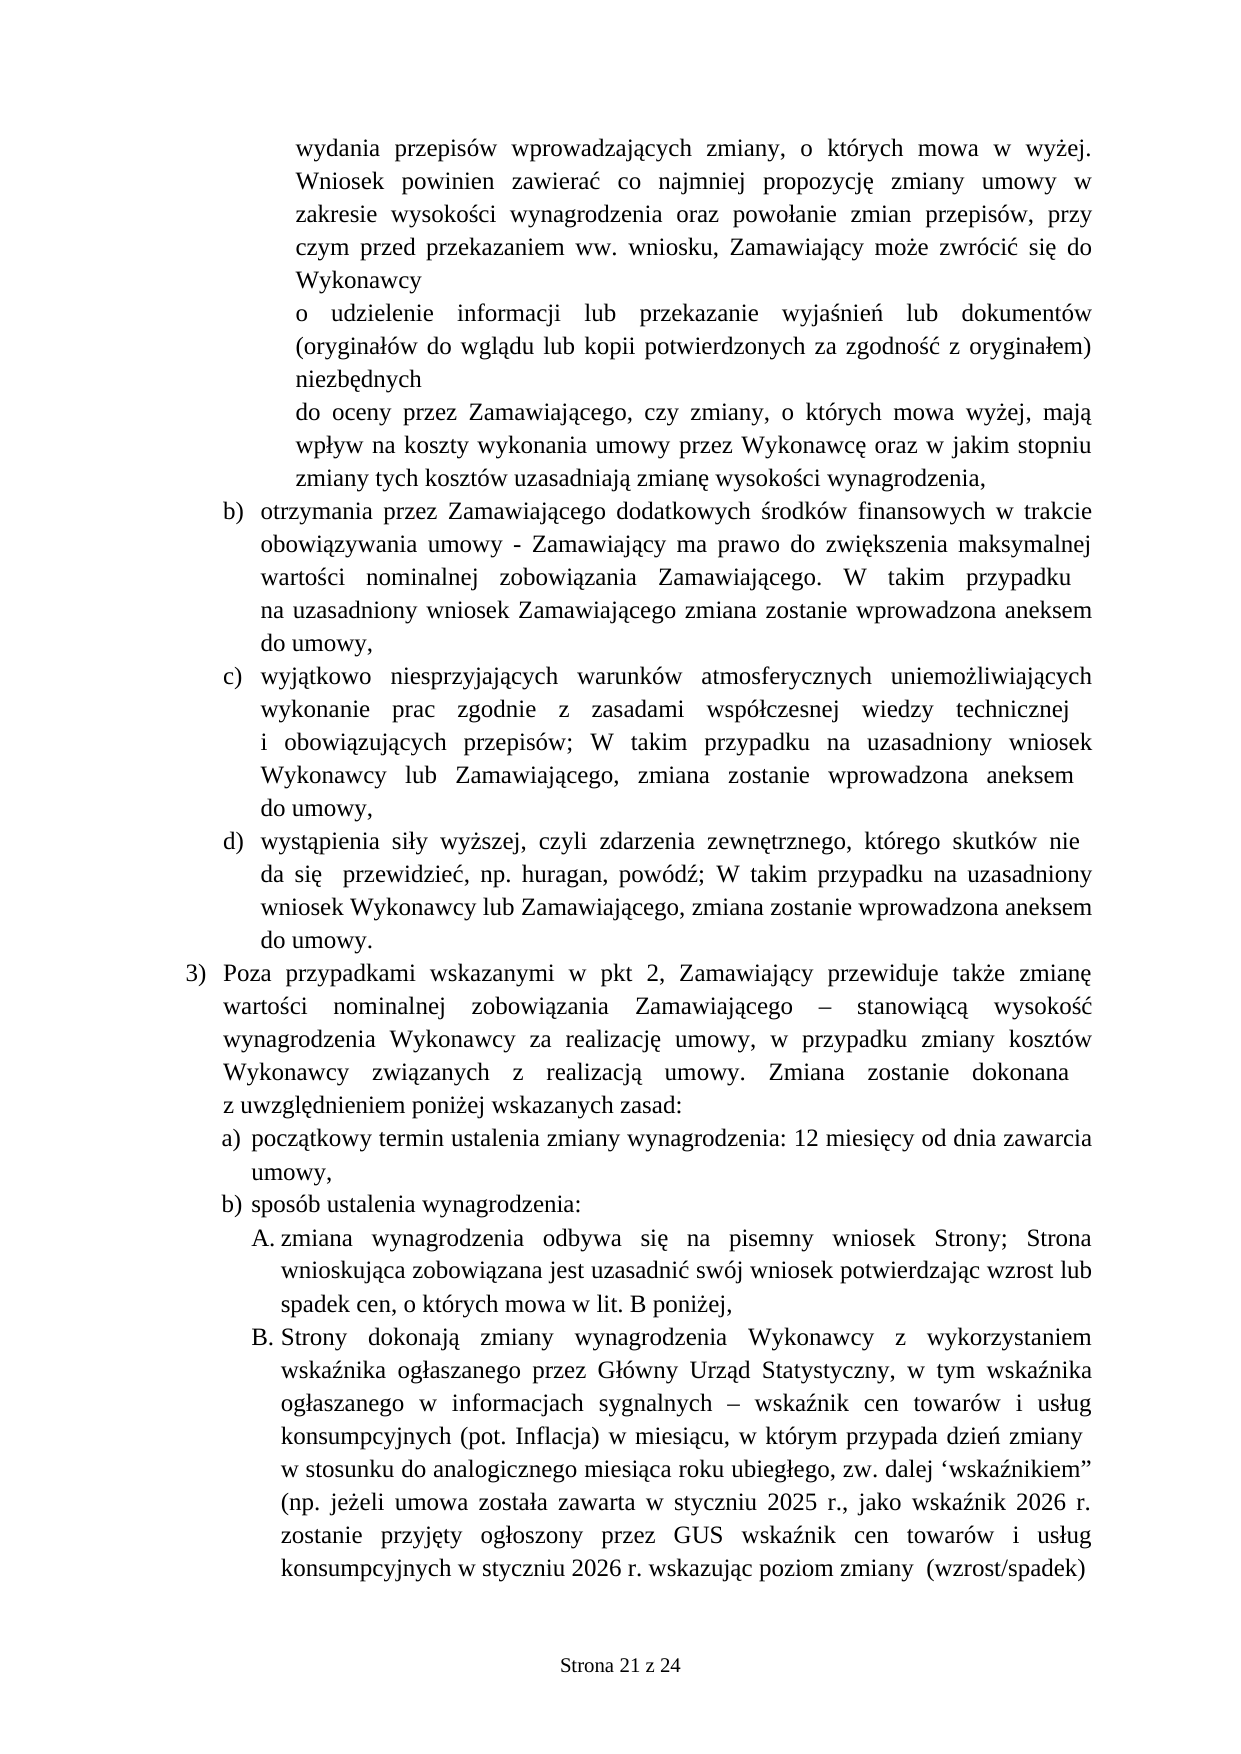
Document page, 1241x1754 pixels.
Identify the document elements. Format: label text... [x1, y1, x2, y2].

list sposób ustalenia wynagrodzenia: [221, 1189, 1093, 1218]
list Strony dokonają zmiany wynagrodzenia Wykonawcy z wykorzystaniem wskaźnika ogłaszanego przez Główny Urząd Statystyczny, w tym wskaźnika ogłaszanego w informacjach sygnalnych – wskaźnik cen towarów i usług konsumpcyjnych (pot. Inflacja) w miesiącu, w którym przypada dzień zmiany w stosunku do analogicznego miesiąca roku ubiegłego, zw. dalej ‘wskaźnikiem” (np. jeżeli umowa została zawarta w styczniu 2025 r., jako wskaźnik 2026 r. zostanie przyjęty ogłoszony przez GUS wskaźnik cen towarów i usług konsumpcyjnych w styczniu 2026 r. wskazując poziom zmiany (wzrost/spadek) [251, 1322, 1093, 1582]
list otrzymania przez Zamawiającego dodatkowych środków finansowych w trakcie obowiązywania umowy - Zamawiający ma prawo do zwiększenia maksymalnej wartości nominalnej zobowiązania Zamawiającego. W takim przypadku na uzasadniony wniosek Zamawiającego zmiana zostanie wprowadzona aneksem do umowy, [223, 496, 1093, 657]
list Poza przypadkami wskazanymi w pkt 2, Zamawiający przewiduje także zmianę wartości nominalnej zobowiązania Zamawiającego – stanowiącą wysokość wynagrodzenia Wykonawcy za realizację umowy, w przypadku zmiany kosztów Wykonawcy związanych z realizacją umowy. Zmiana zostanie dokonana z uwzględnieniem poniżej wskazanych zasad: [185, 958, 1093, 1119]
list wystąpienia siły wyższej, czyli zdarzenia zewnętrznego, którego skutków nie da się przewidzieć, np. huragan, powódź; W takim przypadku na uzasadniony wniosek Wykonawcy lub Zamawiającego, zmiana zostanie wprowadzona aneksem do umowy. [223, 826, 1093, 954]
list początkowy termin ustalenia zmiany wynagrodzenia: 12 miesięcy od dnia zawarcia umowy, [221, 1123, 1093, 1185]
list wyjątkowo niesprzyjających warunków atmosferycznych uniemożliwiających wykonanie prac zgodnie z zasadami współczesnej wiedzy technicznej i obowiązujących przepisów; W takim przypadku na uzasadniony wniosek Wykonawcy lub Zamawiającego, zmiana zostanie wprowadzona aneksem do umowy, [223, 661, 1093, 822]
list zmiana wynagrodzenia odbywa się na pisemny wniosek Strony; Strona wnioskująca zobowiązana jest uzasadnić swój wniosek potwierdzając wzrost lub spadek cen, o których mowa w lit. B poniżej, [251, 1223, 1093, 1317]
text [251, 133, 1093, 492]
